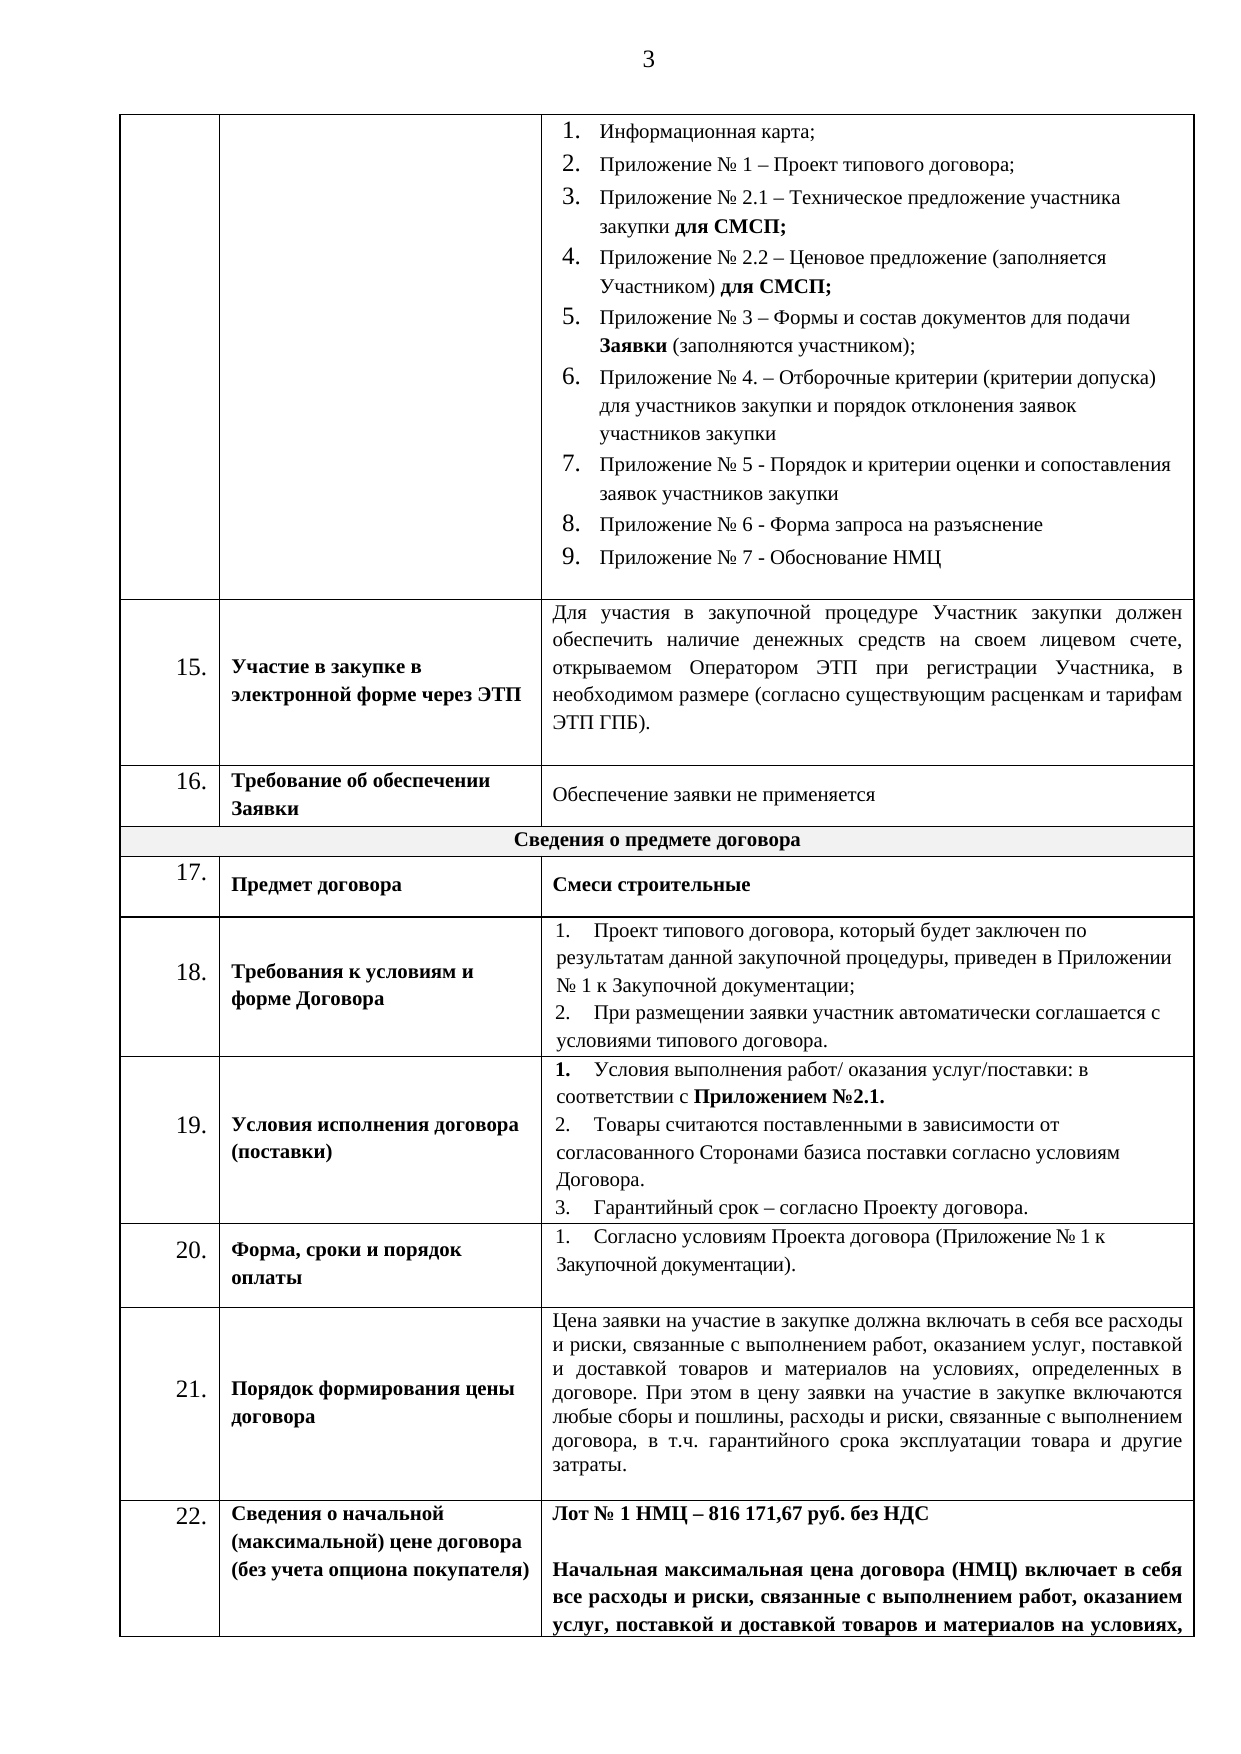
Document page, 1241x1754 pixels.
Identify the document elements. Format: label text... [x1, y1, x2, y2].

table_cell [121, 857, 219, 916]
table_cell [220, 115, 541, 598]
table_cell Порядок формирования цены договора [220, 1308, 541, 1500]
table_cell [121, 766, 219, 826]
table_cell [220, 1501, 541, 1636]
table_cell Согласно условиям Проекта договора (Приложение № 1 к Закупочной документации). [542, 1224, 1193, 1307]
table_cell [121, 918, 219, 1056]
table_cell [121, 1308, 219, 1500]
table_cell Участие в закупке в электронной форме через ЭТП [220, 600, 541, 765]
table_cell Форма, сроки и порядок оплаты [220, 1224, 541, 1307]
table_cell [542, 115, 1193, 598]
table_cell [121, 1224, 219, 1307]
table_cell Условия исполнения договора (поставки) [220, 1057, 541, 1223]
table_cell Требования к условиям и форме Договора [220, 918, 541, 1056]
table_cell Обеспечение заявки не применяется [542, 766, 1193, 826]
table_cell Предмет договора [220, 857, 541, 916]
table_cell [121, 600, 219, 765]
table_cell [121, 1057, 219, 1223]
table_cell Условия выполнения работ/ оказания услуг/поставки: в соответствии с Приложением №2.1. Товары считаются поставленными в зависимости от согласованного Сторонами базиса поставки согласно условиям Договора. Гарантийный срок – согласно Проекту договора. [542, 1057, 1193, 1223]
table_cell Для участия в закупочной процедуре Участник закупки должен обеспечить наличие денежных средств на своем лицевом счете, открываемом Оператором ЭТП при регистрации Участника, в необходимом размере (согласно существующим расценкам и тарифам ЭТП ГПБ). [542, 600, 1193, 765]
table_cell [542, 1501, 1193, 1636]
table_cell Проект типового договора, который будет заключен по результатам данной закупочной процедуры, приведен в Приложении № 1 к Закупочной документации; При размещении заявки участник автоматически соглашается с условиями типового договора. [542, 918, 1193, 1056]
table_cell [121, 115, 219, 598]
table_cell Смеси строительные [542, 857, 1193, 916]
table_cell [121, 1501, 219, 1636]
table_cell Требование об обеспечении Заявки [220, 766, 541, 826]
table_cell Сведения о предмете договора [121, 827, 1193, 856]
table_cell Цена заявки на участие в закупке должна включать в себя все расходы и риски, связанные с выполнением работ, оказанием услуг, поставкой и доставкой товаров и материалов на условиях, определенных в договоре. При этом в цену заявки на участие в закупке включаются любые сборы и пошлины, расходы и риски, связанные с выполнением договора, в т.ч. гарантийного срока эксплуатации товара и другие затраты. [542, 1308, 1193, 1500]
